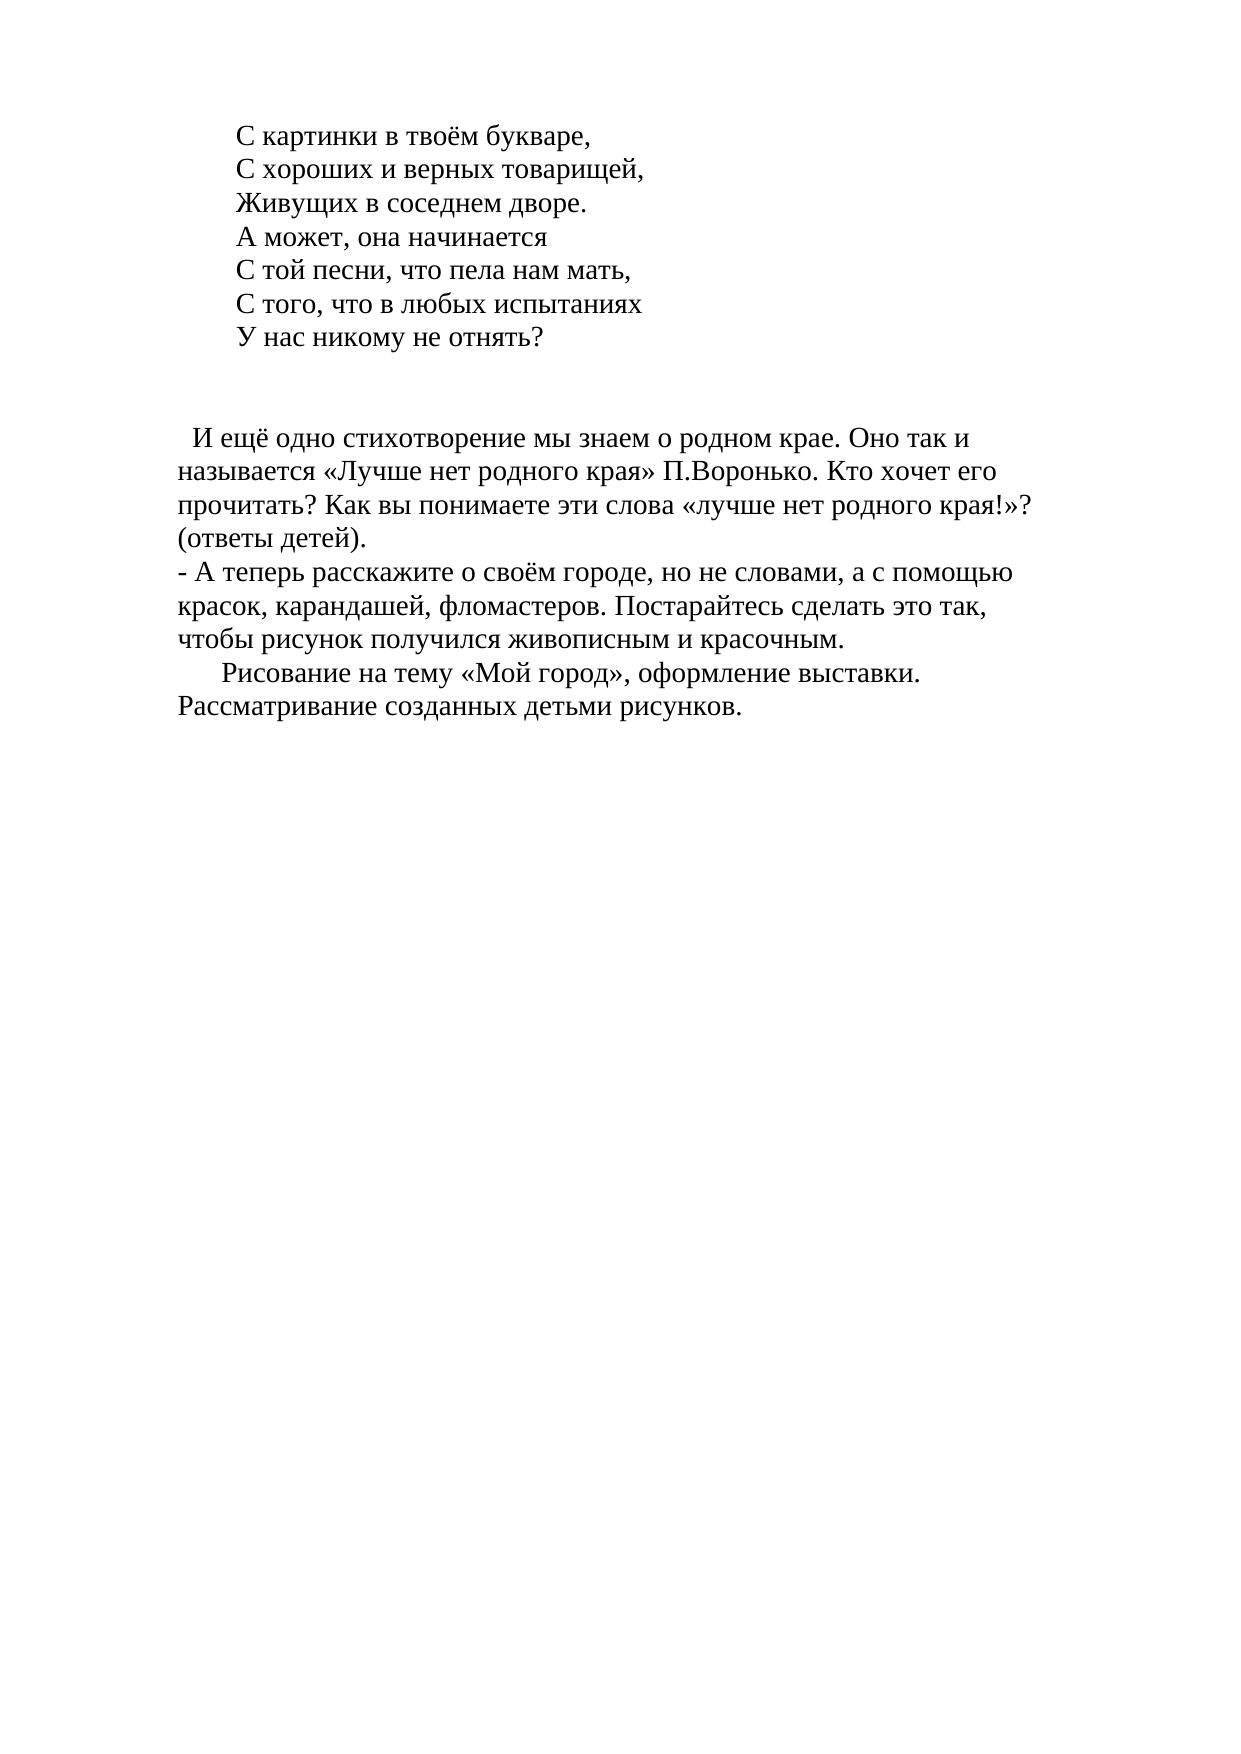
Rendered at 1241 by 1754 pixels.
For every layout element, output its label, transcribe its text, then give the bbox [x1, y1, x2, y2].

text А может, она начинается [177, 219, 1063, 252]
text Живущих в соседнем дворе. [177, 185, 1063, 219]
text С того, что в любых испытаниях [177, 286, 1063, 319]
text У нас никому не отнять? [177, 319, 1063, 353]
text - А теперь расскажите о своём городе, но не словами, а с помощью красок, карандашей, фломастеров. Постарайтесь сделать это так, чтобы рисунок получился живописным и красочным. [177, 554, 1063, 655]
text С той песни, что пела нам мать, [177, 252, 1063, 286]
text Рисование на тему «Мой город», оформление выставки. Рассматривание созданных детьми рисунков. [177, 655, 1063, 722]
text С картинки в твоём букваре, [177, 118, 1063, 152]
text И ещё одно стихотворение мы знаем о родном крае. Оно так и называется «Лучше нет родного края» П.Воронько. Кто хочет его прочитать? Как вы понимаете эти слова «лучше нет родного края!»? (ответы детей). [177, 420, 1063, 554]
text С хороших и верных товарищей, [177, 152, 1063, 185]
